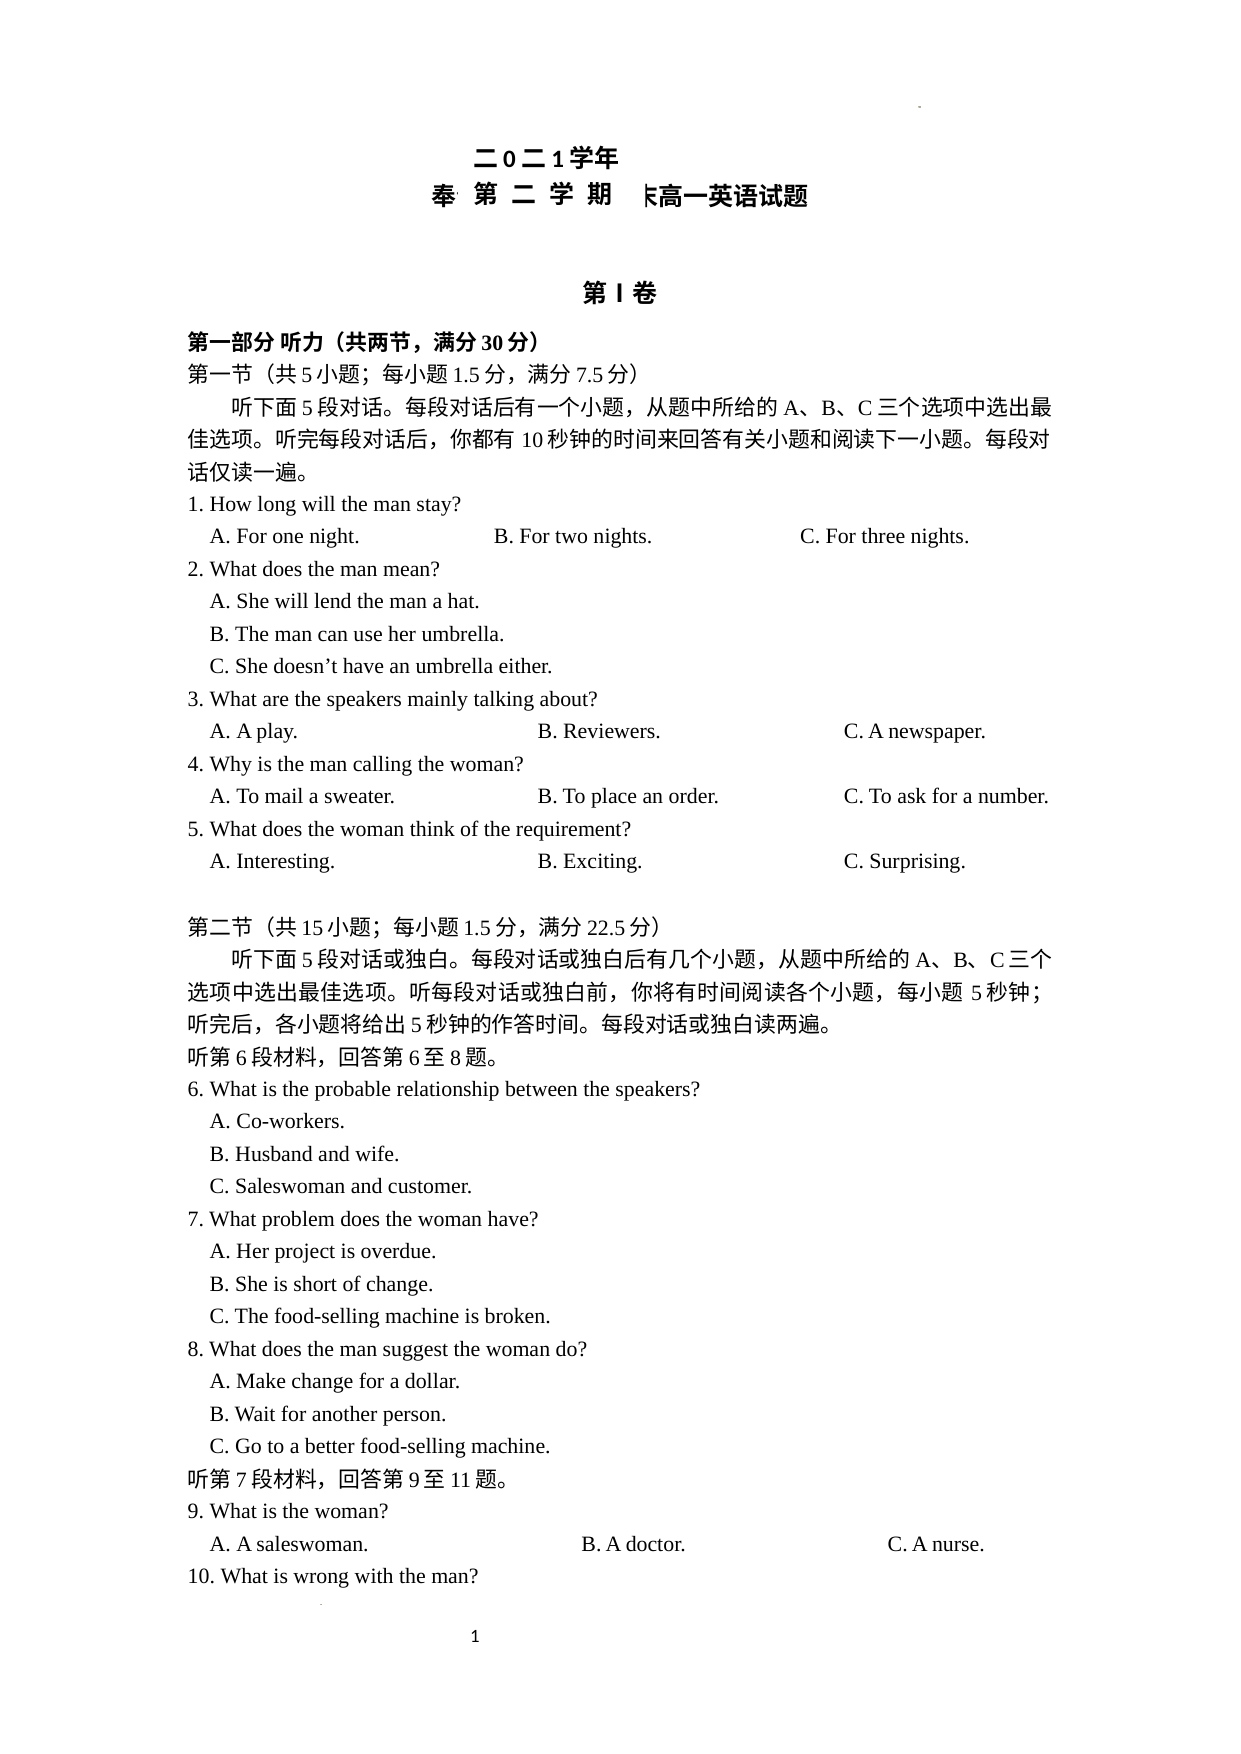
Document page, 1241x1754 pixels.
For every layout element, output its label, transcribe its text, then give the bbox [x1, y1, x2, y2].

text 8. What does the man suggest the woman do? [187, 1332, 1053, 1364]
list What does the man mean? [187, 552, 1053, 584]
list For one night. B. For two nights. C. For three nights. [187, 519, 1053, 552]
text 听第7段材料，回答第9至11题。 [187, 1462, 1053, 1494]
text 奉化区 期末高一英语试题 [187, 162, 1053, 227]
text B. Wait for another person. [187, 1397, 1053, 1429]
text 第Ⅰ卷 [187, 259, 1053, 324]
list What are the speakers mainly talking about? [187, 682, 1053, 714]
list How long will the man stay? [187, 487, 1053, 519]
list Co-workers. [187, 1104, 1053, 1137]
text C. The food-selling machine is broken. [187, 1299, 1053, 1332]
list The man can use her umbrella. [187, 617, 1053, 649]
text C. Go to a better food-selling machine. [187, 1429, 1053, 1462]
list What is the probable relationship between the speakers? [187, 1072, 1053, 1104]
text 第一节（共5小题；每小题1.5分，满分7.5分） [187, 357, 1053, 389]
text 听第6段材料，回答第6至8题。 [187, 1039, 1053, 1072]
list What does the woman think of the requirement? [187, 812, 1053, 844]
list A saleswoman. B. A doctor. C. A nurse. [187, 1527, 1053, 1559]
list Husband and wife. [187, 1137, 1053, 1169]
text 7. What problem does the woman have? [187, 1202, 1053, 1234]
text B. She is short of change. [187, 1267, 1053, 1299]
list What is the woman? [187, 1494, 1053, 1527]
list What is wrong with the man? [187, 1559, 1053, 1592]
text A. Make change for a dollar. [187, 1364, 1053, 1397]
text A. Her project is overdue. [187, 1234, 1053, 1267]
list She doesn’t have an umbrella either. [187, 649, 1053, 682]
list A play. B. Reviewers. C. A newspaper. [187, 714, 1053, 747]
text 第二节（共15小题；每小题1.5分，满分22.5分） [187, 909, 1053, 942]
list Why is the man calling the woman? [187, 747, 1053, 779]
text 第一部分 听力（共两节，满分30分） [187, 324, 1053, 357]
list She will lend the man a hat. [187, 584, 1053, 617]
list Interesting. B. Exciting. C. Surprising. [187, 844, 1053, 877]
text C. Saleswoman and customer. [187, 1169, 1053, 1202]
text 听下面5段对话。每段对话后有一个小题，从题中所给的A、B、C三个选项中选出最佳选项。听完每段对话后，你都有10秒钟的时间来回答有关小题和阅读下一小题。每段对话仅读一遍。 [187, 389, 1053, 487]
text 听下面5段对话或独白。每段对话或独白后有几个小题，从题中所给的A、B、C三个选项中选出最佳选项。听每段对话或独白前，你将有时间阅读各个小题，每小题5秒钟；听完后，各小题将给出5秒钟的作答时间。每段对话或独白读两遍。 [187, 942, 1053, 1039]
list To mail a sweater. B. To place an order. C. To ask for a number. [187, 779, 1053, 812]
